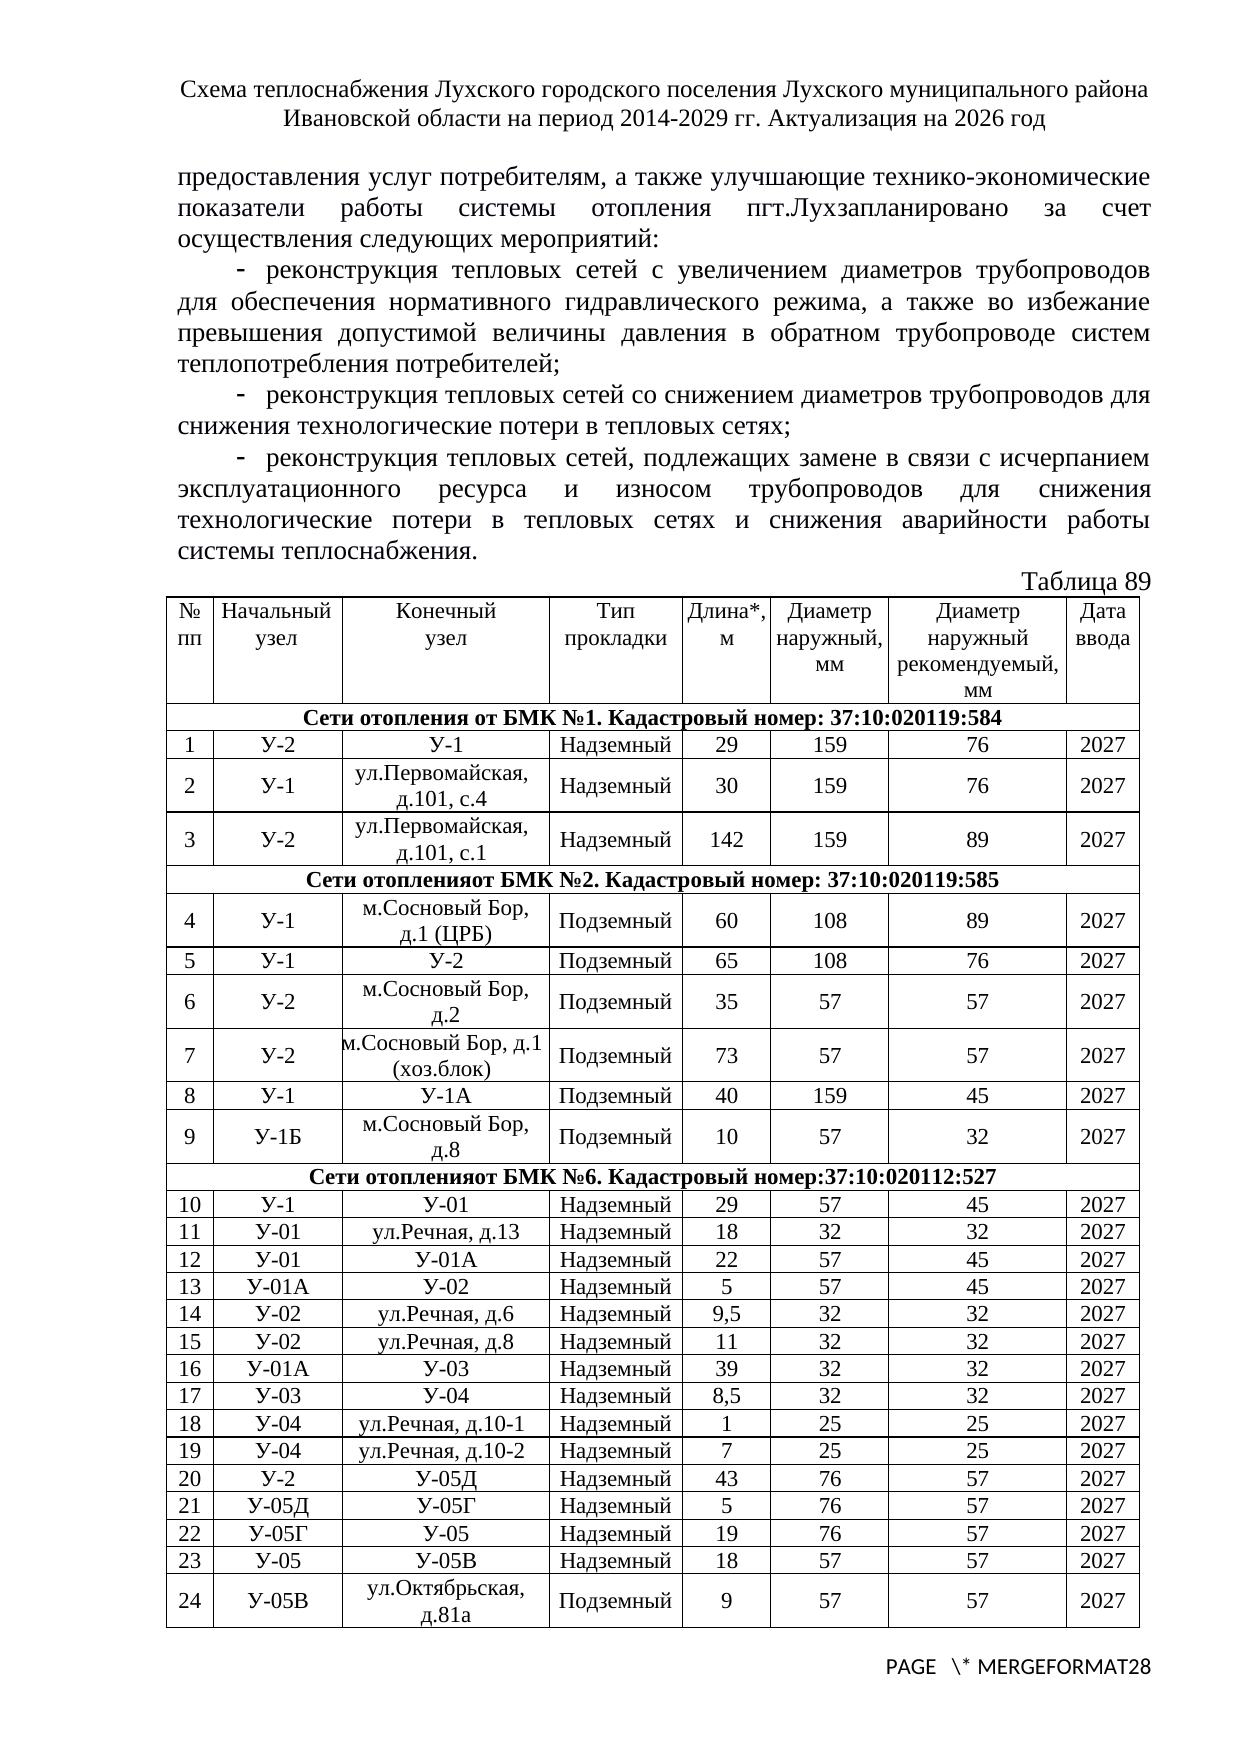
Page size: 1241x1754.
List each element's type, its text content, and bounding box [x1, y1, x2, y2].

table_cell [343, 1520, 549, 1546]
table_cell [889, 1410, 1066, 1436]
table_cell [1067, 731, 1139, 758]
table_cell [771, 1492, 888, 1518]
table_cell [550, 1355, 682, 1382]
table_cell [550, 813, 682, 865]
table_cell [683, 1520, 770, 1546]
text Таблица 89 [177, 565, 1152, 596]
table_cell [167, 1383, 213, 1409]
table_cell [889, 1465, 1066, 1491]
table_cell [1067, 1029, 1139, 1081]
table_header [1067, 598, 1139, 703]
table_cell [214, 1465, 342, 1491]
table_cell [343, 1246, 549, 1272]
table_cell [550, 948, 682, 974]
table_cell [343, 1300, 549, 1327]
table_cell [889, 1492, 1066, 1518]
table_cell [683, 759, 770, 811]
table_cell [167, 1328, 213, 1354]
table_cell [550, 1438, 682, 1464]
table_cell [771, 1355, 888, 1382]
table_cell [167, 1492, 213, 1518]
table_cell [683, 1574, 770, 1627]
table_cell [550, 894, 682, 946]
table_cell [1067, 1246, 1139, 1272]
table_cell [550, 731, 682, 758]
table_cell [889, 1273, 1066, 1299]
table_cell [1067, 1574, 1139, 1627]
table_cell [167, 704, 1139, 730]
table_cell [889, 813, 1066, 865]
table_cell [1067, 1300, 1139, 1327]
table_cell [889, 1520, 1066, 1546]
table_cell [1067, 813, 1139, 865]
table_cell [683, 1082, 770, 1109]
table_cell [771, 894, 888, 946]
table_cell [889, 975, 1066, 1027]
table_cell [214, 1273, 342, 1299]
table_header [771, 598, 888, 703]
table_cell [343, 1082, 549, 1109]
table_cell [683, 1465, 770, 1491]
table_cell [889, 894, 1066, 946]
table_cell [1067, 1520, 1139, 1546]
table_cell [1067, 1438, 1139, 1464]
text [177, 160, 1152, 253]
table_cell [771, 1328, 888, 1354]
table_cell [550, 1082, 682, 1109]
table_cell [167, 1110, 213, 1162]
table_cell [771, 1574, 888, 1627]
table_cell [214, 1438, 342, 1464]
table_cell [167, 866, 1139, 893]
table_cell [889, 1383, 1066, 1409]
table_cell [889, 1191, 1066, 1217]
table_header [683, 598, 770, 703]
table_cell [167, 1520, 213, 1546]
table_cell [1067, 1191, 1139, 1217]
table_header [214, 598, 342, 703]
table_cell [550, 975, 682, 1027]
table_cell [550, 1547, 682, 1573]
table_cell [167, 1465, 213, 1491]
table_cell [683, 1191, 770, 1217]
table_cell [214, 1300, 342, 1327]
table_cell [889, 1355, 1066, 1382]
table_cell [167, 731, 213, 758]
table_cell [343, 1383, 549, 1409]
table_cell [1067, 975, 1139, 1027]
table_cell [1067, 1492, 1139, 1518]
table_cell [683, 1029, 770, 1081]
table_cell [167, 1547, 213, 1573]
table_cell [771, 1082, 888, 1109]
list реконструкция тепловых сетей со снижением диаметров трубопроводов для снижения технологические потери в тепловых сетях; [177, 378, 1152, 441]
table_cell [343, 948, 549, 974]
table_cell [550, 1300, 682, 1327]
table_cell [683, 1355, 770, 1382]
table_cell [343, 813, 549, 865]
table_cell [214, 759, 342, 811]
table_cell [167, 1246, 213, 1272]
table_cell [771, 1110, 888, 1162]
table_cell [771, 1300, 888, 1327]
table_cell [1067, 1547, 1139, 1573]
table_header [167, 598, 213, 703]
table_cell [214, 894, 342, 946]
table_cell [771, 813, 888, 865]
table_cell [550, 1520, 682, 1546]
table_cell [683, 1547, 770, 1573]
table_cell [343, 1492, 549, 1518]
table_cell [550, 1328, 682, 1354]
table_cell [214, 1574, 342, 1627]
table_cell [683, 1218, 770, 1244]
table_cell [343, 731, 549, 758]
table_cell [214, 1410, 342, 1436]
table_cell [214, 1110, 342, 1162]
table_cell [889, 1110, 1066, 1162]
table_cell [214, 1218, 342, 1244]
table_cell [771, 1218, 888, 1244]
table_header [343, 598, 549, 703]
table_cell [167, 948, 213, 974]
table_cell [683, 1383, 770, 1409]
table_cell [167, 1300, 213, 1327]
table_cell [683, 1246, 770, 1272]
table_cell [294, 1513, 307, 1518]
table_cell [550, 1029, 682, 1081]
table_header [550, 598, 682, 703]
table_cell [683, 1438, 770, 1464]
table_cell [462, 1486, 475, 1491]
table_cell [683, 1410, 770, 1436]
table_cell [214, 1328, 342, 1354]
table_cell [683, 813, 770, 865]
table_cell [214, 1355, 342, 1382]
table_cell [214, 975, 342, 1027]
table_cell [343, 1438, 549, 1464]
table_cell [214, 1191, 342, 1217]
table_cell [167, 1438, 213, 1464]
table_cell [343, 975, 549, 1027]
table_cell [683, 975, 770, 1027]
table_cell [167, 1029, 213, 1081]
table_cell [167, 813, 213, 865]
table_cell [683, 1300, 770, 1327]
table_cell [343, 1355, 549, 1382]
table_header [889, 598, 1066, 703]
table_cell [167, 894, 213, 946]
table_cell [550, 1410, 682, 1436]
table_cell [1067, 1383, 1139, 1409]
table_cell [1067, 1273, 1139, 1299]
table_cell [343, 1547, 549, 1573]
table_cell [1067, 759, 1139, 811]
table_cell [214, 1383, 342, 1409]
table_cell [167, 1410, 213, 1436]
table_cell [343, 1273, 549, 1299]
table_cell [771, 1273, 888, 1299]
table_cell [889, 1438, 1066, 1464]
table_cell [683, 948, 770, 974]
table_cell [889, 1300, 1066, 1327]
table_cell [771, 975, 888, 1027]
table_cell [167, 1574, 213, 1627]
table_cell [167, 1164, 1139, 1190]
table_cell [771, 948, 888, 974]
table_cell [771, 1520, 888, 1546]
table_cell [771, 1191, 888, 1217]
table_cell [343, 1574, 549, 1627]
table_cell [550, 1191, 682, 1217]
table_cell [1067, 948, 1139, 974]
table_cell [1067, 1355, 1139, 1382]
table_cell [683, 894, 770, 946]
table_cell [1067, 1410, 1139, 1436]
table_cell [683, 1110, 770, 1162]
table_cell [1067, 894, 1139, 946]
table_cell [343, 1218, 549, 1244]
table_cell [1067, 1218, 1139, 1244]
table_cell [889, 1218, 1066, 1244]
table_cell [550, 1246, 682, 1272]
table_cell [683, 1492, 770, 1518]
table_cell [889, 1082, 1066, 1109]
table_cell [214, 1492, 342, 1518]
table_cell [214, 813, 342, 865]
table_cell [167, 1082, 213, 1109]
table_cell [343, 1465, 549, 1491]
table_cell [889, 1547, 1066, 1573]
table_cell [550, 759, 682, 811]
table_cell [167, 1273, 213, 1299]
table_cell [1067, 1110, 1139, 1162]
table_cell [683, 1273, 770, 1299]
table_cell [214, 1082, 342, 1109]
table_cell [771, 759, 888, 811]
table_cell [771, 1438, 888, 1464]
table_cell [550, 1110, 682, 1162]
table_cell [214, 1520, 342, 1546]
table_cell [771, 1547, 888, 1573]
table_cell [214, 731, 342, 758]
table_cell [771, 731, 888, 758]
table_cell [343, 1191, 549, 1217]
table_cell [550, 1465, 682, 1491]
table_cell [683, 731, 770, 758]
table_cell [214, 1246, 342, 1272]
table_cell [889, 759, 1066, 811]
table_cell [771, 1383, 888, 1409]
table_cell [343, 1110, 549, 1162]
list реконструкция тепловых сетей с увеличением диаметров трубопроводов для обеспечения нормативного гидравлического режима, а также во избежание превышения допустимой величины давления в обратном трубопроводе систем теплопотребления потребителей; [177, 253, 1152, 378]
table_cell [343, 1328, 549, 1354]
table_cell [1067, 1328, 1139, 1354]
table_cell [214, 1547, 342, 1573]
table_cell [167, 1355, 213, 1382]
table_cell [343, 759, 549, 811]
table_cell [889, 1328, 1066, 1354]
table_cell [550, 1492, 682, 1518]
list реконструкция тепловых сетей, подлежащих замене в связи с исчерпанием эксплуатационного ресурса и износом трубопроводов для снижения технологические потери в тепловых сетях и снижения аварийности работы системы теплоснабжения. [177, 441, 1152, 565]
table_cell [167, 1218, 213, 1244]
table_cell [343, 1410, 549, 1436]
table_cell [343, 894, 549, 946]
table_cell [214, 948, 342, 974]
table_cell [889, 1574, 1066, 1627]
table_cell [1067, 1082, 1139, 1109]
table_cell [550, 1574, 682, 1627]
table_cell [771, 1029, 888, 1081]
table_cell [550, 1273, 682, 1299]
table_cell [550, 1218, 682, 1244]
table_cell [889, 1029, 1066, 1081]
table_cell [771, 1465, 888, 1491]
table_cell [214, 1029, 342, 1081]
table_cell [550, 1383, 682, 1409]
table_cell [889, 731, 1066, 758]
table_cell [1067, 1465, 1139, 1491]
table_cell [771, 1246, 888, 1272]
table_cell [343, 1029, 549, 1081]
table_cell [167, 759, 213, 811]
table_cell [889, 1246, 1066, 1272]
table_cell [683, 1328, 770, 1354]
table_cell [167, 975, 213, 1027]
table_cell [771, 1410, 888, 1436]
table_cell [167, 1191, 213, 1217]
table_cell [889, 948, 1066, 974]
